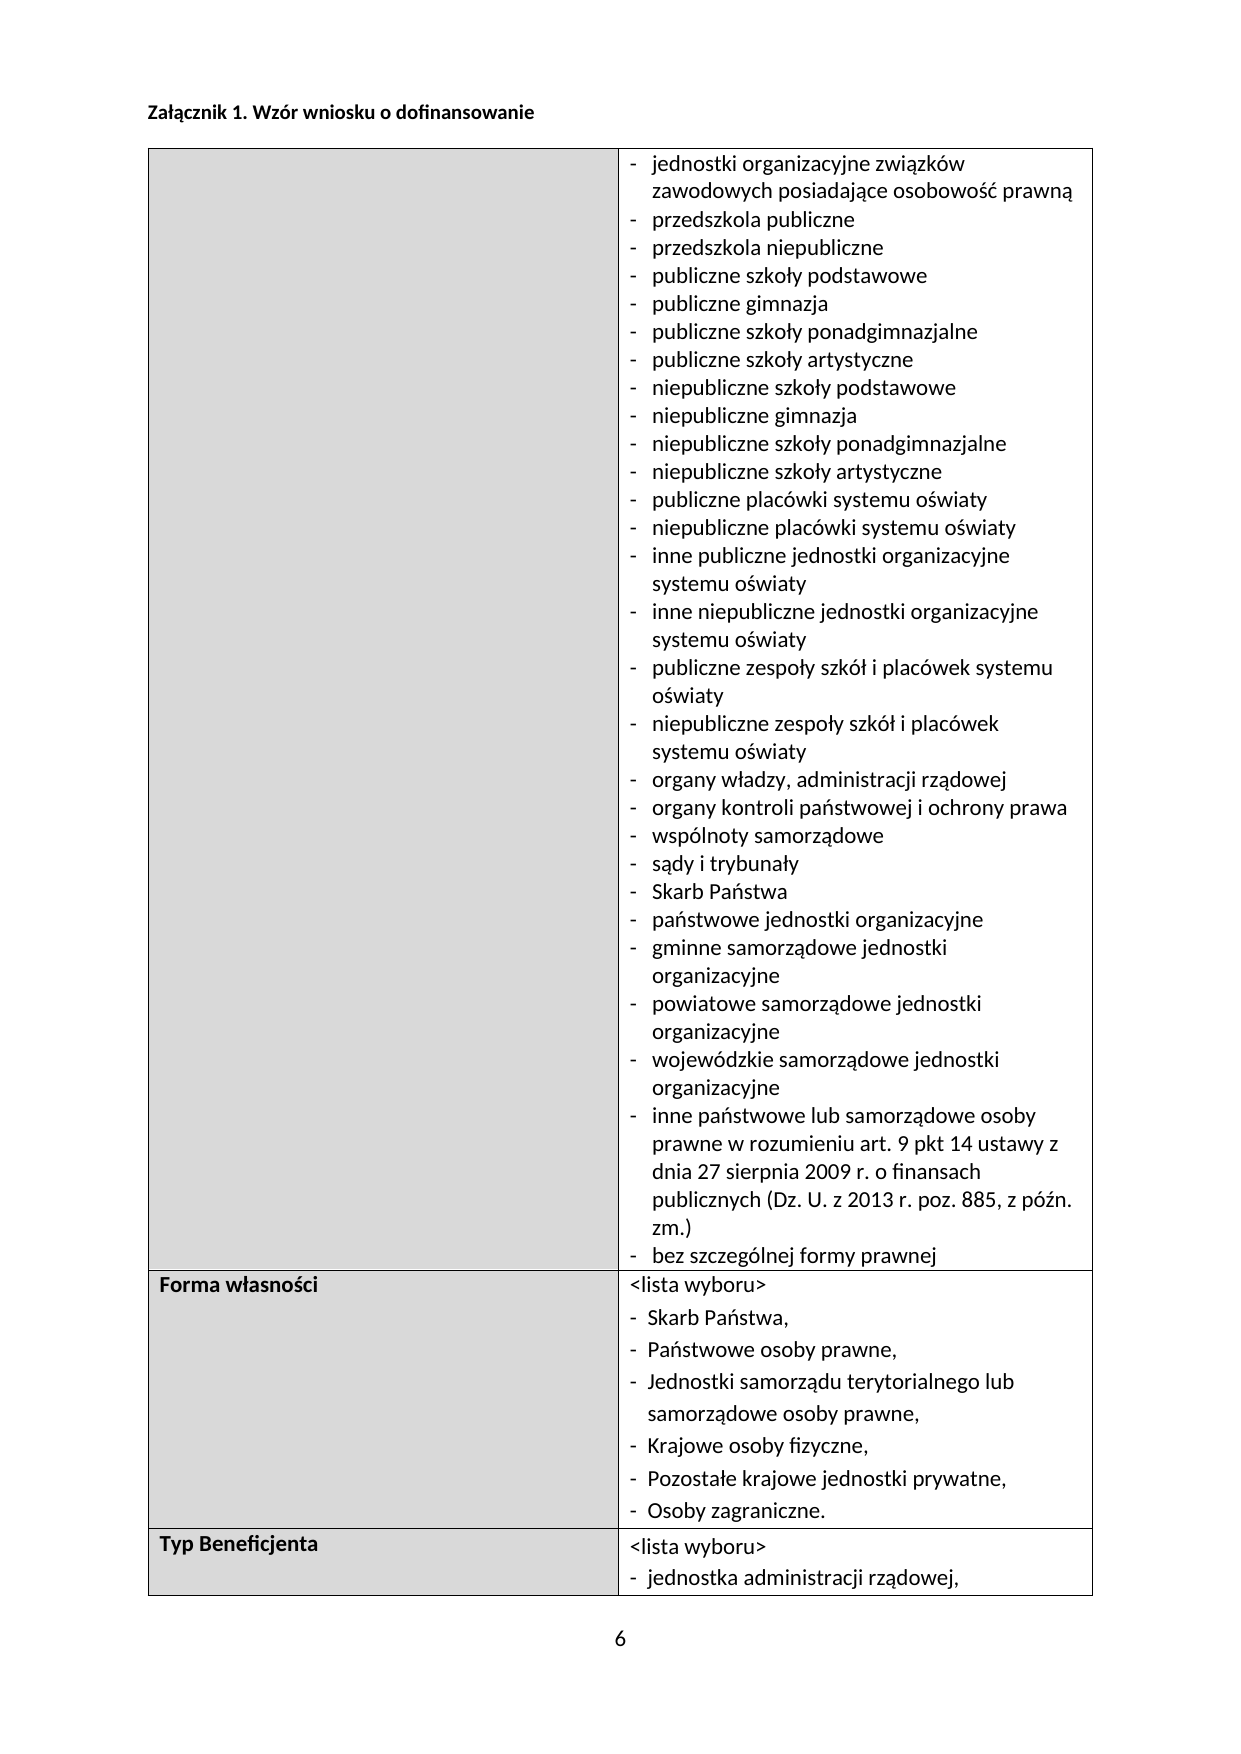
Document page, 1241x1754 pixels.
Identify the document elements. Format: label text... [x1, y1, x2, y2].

table_cell Typ Beneficjenta [149, 1529, 618, 1595]
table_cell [149, 149, 618, 1269]
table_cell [619, 149, 1092, 1269]
table_cell <lista wyboru> Skarb Państwa, Państwowe osoby prawne, Jednostki samorządu terytorialnego lub samorządowe osoby prawne, Krajowe osoby fizyczne, Pozostałe krajowe jednostki prywatne, Osoby zagraniczne. [619, 1271, 1092, 1528]
table_cell Forma własności [149, 1271, 618, 1528]
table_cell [619, 1529, 1092, 1595]
